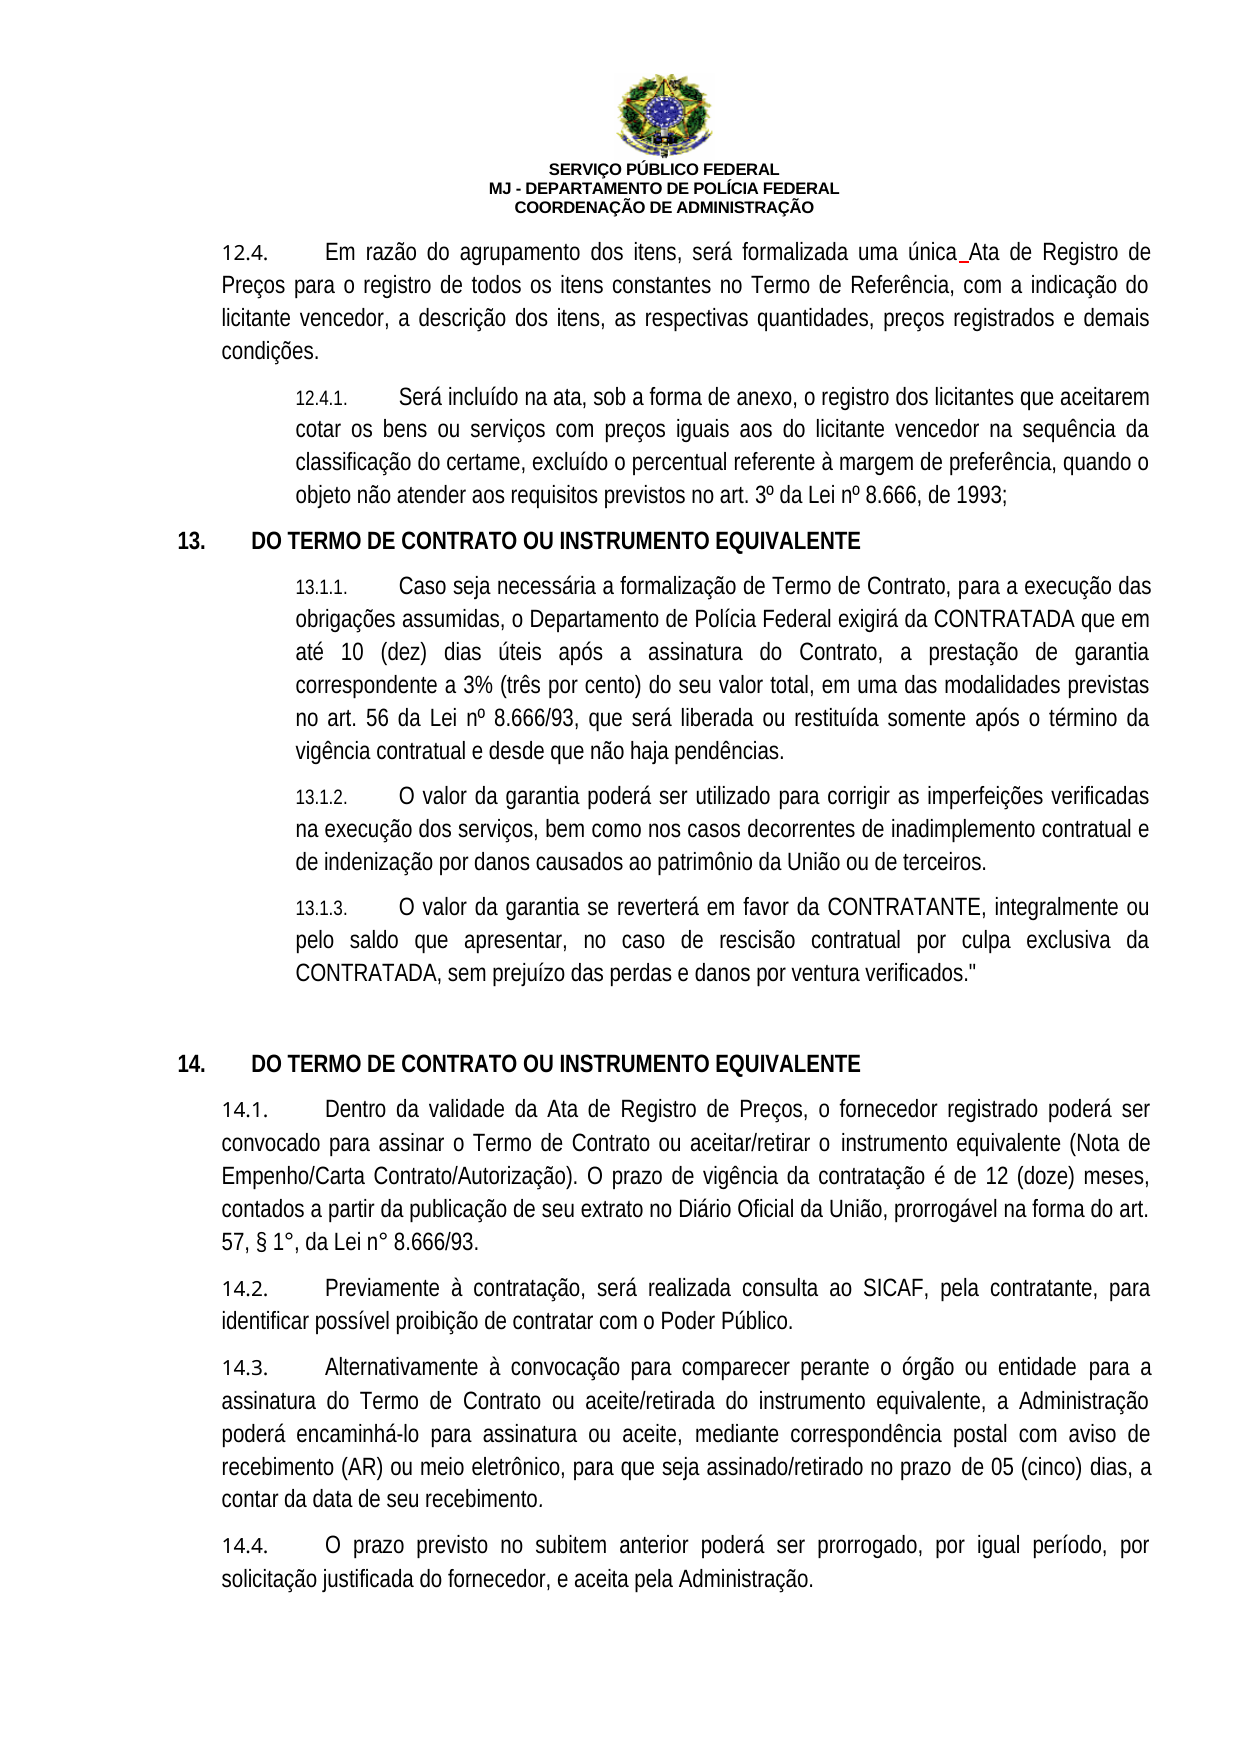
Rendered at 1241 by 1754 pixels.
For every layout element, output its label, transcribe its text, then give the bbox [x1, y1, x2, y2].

list Será incluído na ata, sob a forma de anexo, o registro dos licitantes que aceitarem cotar os bens ou serviços com preços iguais aos do licitante vencedor na sequência da classificação do certame, excluído o percentual referente à margem de preferência, quando o objeto não atender aos requisitos previstos no art. 3º da Lei nº 8.666, de 1993; [295, 382, 1152, 509]
list Dentro da validade da Ata de Registro de Preços, o fornecedor registrado poderá ser convocado para assinar o Termo de Contrato ou aceitar/retirar o instrumento equivalente (Nota de Empenho/Carta Contrato/Autorização). O prazo de vigência da contratação é de 12 (doze) meses, contados a partir da publicação de seu extrato no Diário Oficial da União, prorrogável na forma do art. 57, § 1°, da Lei n° 8.666/93. [221, 1094, 1152, 1256]
list Caso seja necessária a formalização de Termo de Contrato, para a execução das obrigações assumidas, o Departamento de Polícia Federal exigirá da CONTRATADA que em até 10 (dez) dias úteis após a assinatura do Contrato, a prestação de garantia correspondente a 3% (três por cento) do seu valor total, em uma das modalidades previstas no art. 56 da Lei nº 8.666/93, que será liberada ou restituída somente após o término da vigência contratual e desde que não haja pendências. [295, 571, 1152, 764]
list O valor da garantia poderá ser utilizado para corrigir as imperfeições verificadas na execução dos serviços, bem como nos casos decorrentes de inadimplemento contratual e de indenização por danos causados ao patrimônio da União ou de terceiros. [295, 781, 1152, 876]
list Em razão do agrupamento dos itens, será formalizada uma única Ata de Registro de Preços para o registro de todos os itens constantes no Termo de Referência, com a indicação do licitante vencedor, a descrição dos itens, as respectivas quantidades, preços registrados e demais condições. [221, 236, 1152, 365]
list O valor da garantia se reverterá em favor da CONTRATANTE, integralmente ou pelo saldo que apresentar, no caso de rescisão contratual por culpa exclusiva da CONTRATADA, sem prejuízo das perdas e danos por ventura verificados." [295, 892, 1152, 987]
list O prazo previsto no subitem anterior poderá ser prorrogado, por igual período, por solicitação justificada do fornecedor, e aceita pela Administração. [221, 1530, 1152, 1592]
list DO TERMO DE CONTRATO OU INSTRUMENTO EQUIVALENTE [177, 1049, 1152, 1078]
list Previamente à contratação, será realizada consulta ao SICAF, pela contratante, para identificar possível proibição de contratar com o Poder Público. [221, 1272, 1152, 1335]
list DO TERMO DE CONTRATO OU INSTRUMENTO EQUIVALENTE [177, 526, 1152, 554]
list Alternativamente à convocação para comparecer perante o órgão ou entidade para a assinatura do Termo de Contrato ou aceite/retirada do instrumento equivalente, a Administração poderá encaminhá-lo para assinatura ou aceite, mediante correspondência postal com aviso de recebimento (AR) ou meio eletrônico, para que seja assinado/retirado no prazo de 05 (cinco) dias, a contar da data de seu recebimento. [221, 1352, 1152, 1513]
